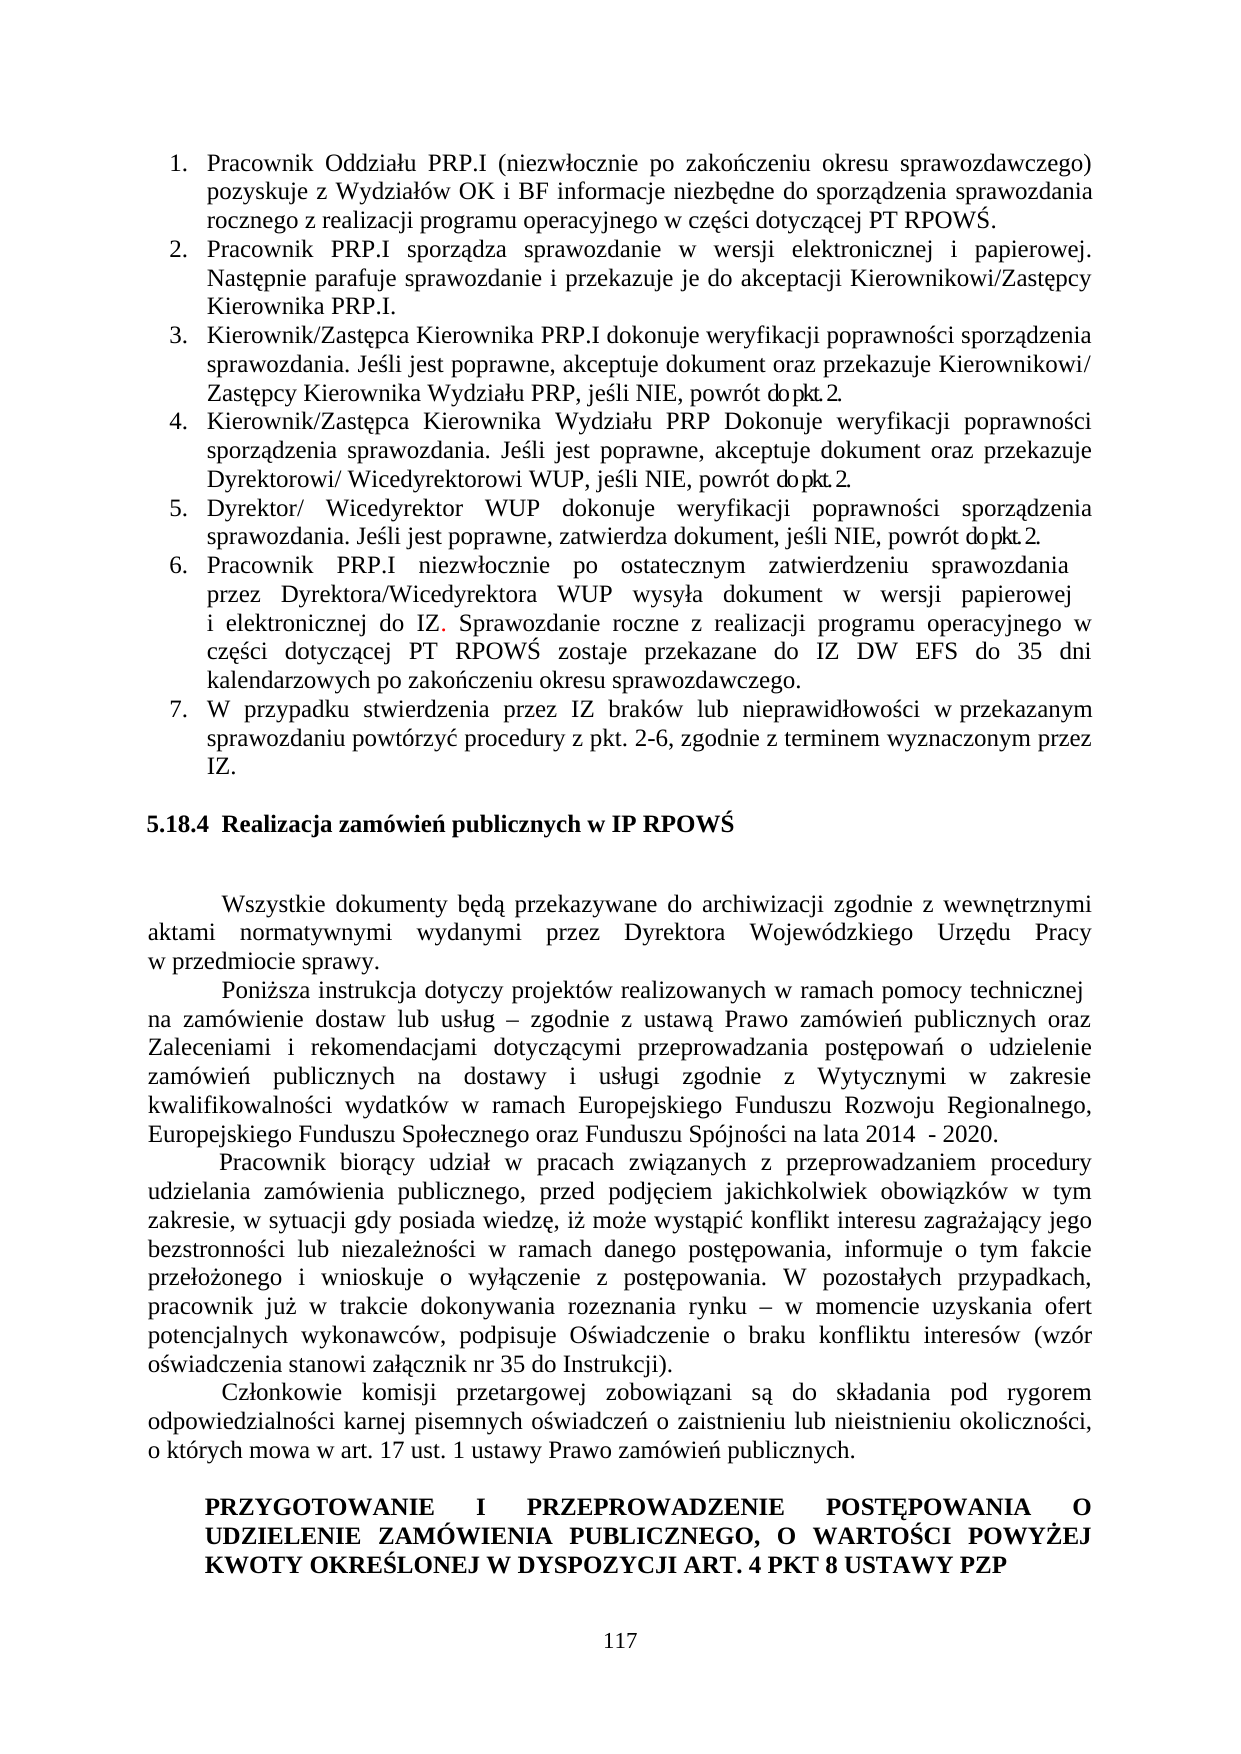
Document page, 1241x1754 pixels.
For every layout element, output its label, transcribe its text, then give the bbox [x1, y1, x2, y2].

subtitle Realizacja zamówień publicznych w IP RPOWŚ [146, 809, 1093, 838]
list Pracownik Oddziału PRP.I (niezwłocznie po zakończeniu okresu sprawozdawczego) pozyskuje z Wydziałów OK i BF informacje niezbędne do sporządzenia sprawozdania rocznego z realizacji programu operacyjnego w części dotyczącej PT RPOWŚ. [169, 148, 1093, 234]
text Wszystkie dokumenty będą przekazywane do archiwizacji zgodnie z wewnętrznymi aktami normatywnymi wydanymi przez Dyrektora Wojewódzkiego Urzędu Pracy w przedmiocie sprawy. [148, 889, 1093, 975]
list Pracownik PRP.I niezwłocznie po ostatecznym zatwierdzeniu sprawozdania przez Dyrektora/Wicedyrektora WUP wysyła dokument w wersji papierowej i elektronicznej do IZ. Sprawozdanie roczne z realizacji programu operacyjnego w części dotyczącej PT RPOWŚ zostaje przekazane do IZ DW EFS do 35 dni kalendarzowych po zakończeniu okresu sprawozdawczego. [169, 550, 1093, 694]
text Poniższa instrukcja dotyczy projektów realizowanych w ramach pomocy technicznej na zamówienie dostaw lub usług – zgodnie z ustawą Prawo zamówień publicznych oraz Zaleceniami i rekomendacjami dotyczącymi przeprowadzania postępowań o udzielenie zamówień publicznych na dostawy i usługi zgodnie z Wytycznymi w zakresie kwalifikowalności wydatków w ramach Europejskiego Funduszu Rozwoju Regionalnego, Europejskiego Funduszu Społecznego oraz Funduszu Spójności na lata 2014 - 2020. [148, 975, 1093, 1147]
list W przypadku stwierdzenia przez IZ braków lub nieprawidłowości w przekazanym sprawozdaniu powtórzyć procedury z pkt. 2-6, zgodnie z terminem wyznaczonym przez IZ. [169, 694, 1093, 780]
list Kierownik/Zastępca Kierownika Wydziału PRP Dokonuje weryfikacji poprawności sporządzenia sprawozdania. Jeśli jest poprawne, akceptuje dokument oraz przekazuje Dyrektorowi/ Wicedyrektorowi WUP, jeśli NIE, powrót do pkt. 2. [169, 406, 1093, 493]
list Kierownik/Zastępca Kierownika PRP.I dokonuje weryfikacji poprawności sporządzenia sprawozdania. Jeśli jest poprawne, akceptuje dokument oraz przekazuje Kierownikowi/ Zastępcy Kierownika Wydziału PRP, jeśli NIE, powrót do pkt. 2. [169, 320, 1093, 406]
list Dyrektor/ Wicedyrektor WUP dokonuje weryfikacji poprawności sporządzenia sprawozdania. Jeśli jest poprawne, zatwierdza dokument, jeśli NIE, powrót do pkt. 2. [169, 493, 1093, 550]
text Pracownik biorący udział w pracach związanych z przeprowadzaniem procedury udzielania zamówienia publicznego, przed podjęciem jakichkolwiek obowiązków w tym zakresie, w sytuacji gdy posiada wiedzę, iż może wystąpić konflikt interesu zagrażający jego bezstronności lub niezależności w ramach danego postępowania, informuje o tym fakcie przełożonego i wnioskuje o wyłączenie z postępowania. W pozostałych przypadkach, pracownik już w trakcie dokonywania rozeznania rynku – w momencie uzyskania ofert potencjalnych wykonawców, podpisuje Oświadczenie o braku konfliktu interesów (wzór oświadczenia stanowi załącznik nr 35 do Instrukcji). [148, 1147, 1093, 1377]
list Pracownik PRP.I sporządza sprawozdanie w wersji elektronicznej i papierowej. Następnie parafuje sprawozdanie i przekazuje je do akceptacji Kierownikowi/Zastępcy Kierownika PRP.I. [169, 234, 1093, 320]
text PRZYGOTOWANIE I PRZEPROWADZENIE POSTĘPOWANIA O UDZIELENIE ZAMÓWIENIA PUBLICZNEGO, O WARTOŚCI POWYŻEJ KWOTY OKREŚLONEJ W DYSPOZYCJI ART. 4 PKT 8 USTAWY PZP [204, 1492, 1093, 1579]
text Członkowie komisji przetargowej zobowiązani są do składania pod rygorem odpowiedzialności karnej pisemnych oświadczeń o zaistnieniu lub nieistnieniu okoliczności, o których mowa w art. 17 ust. 1 ustawy Prawo zamówień publicznych. [148, 1377, 1093, 1464]
